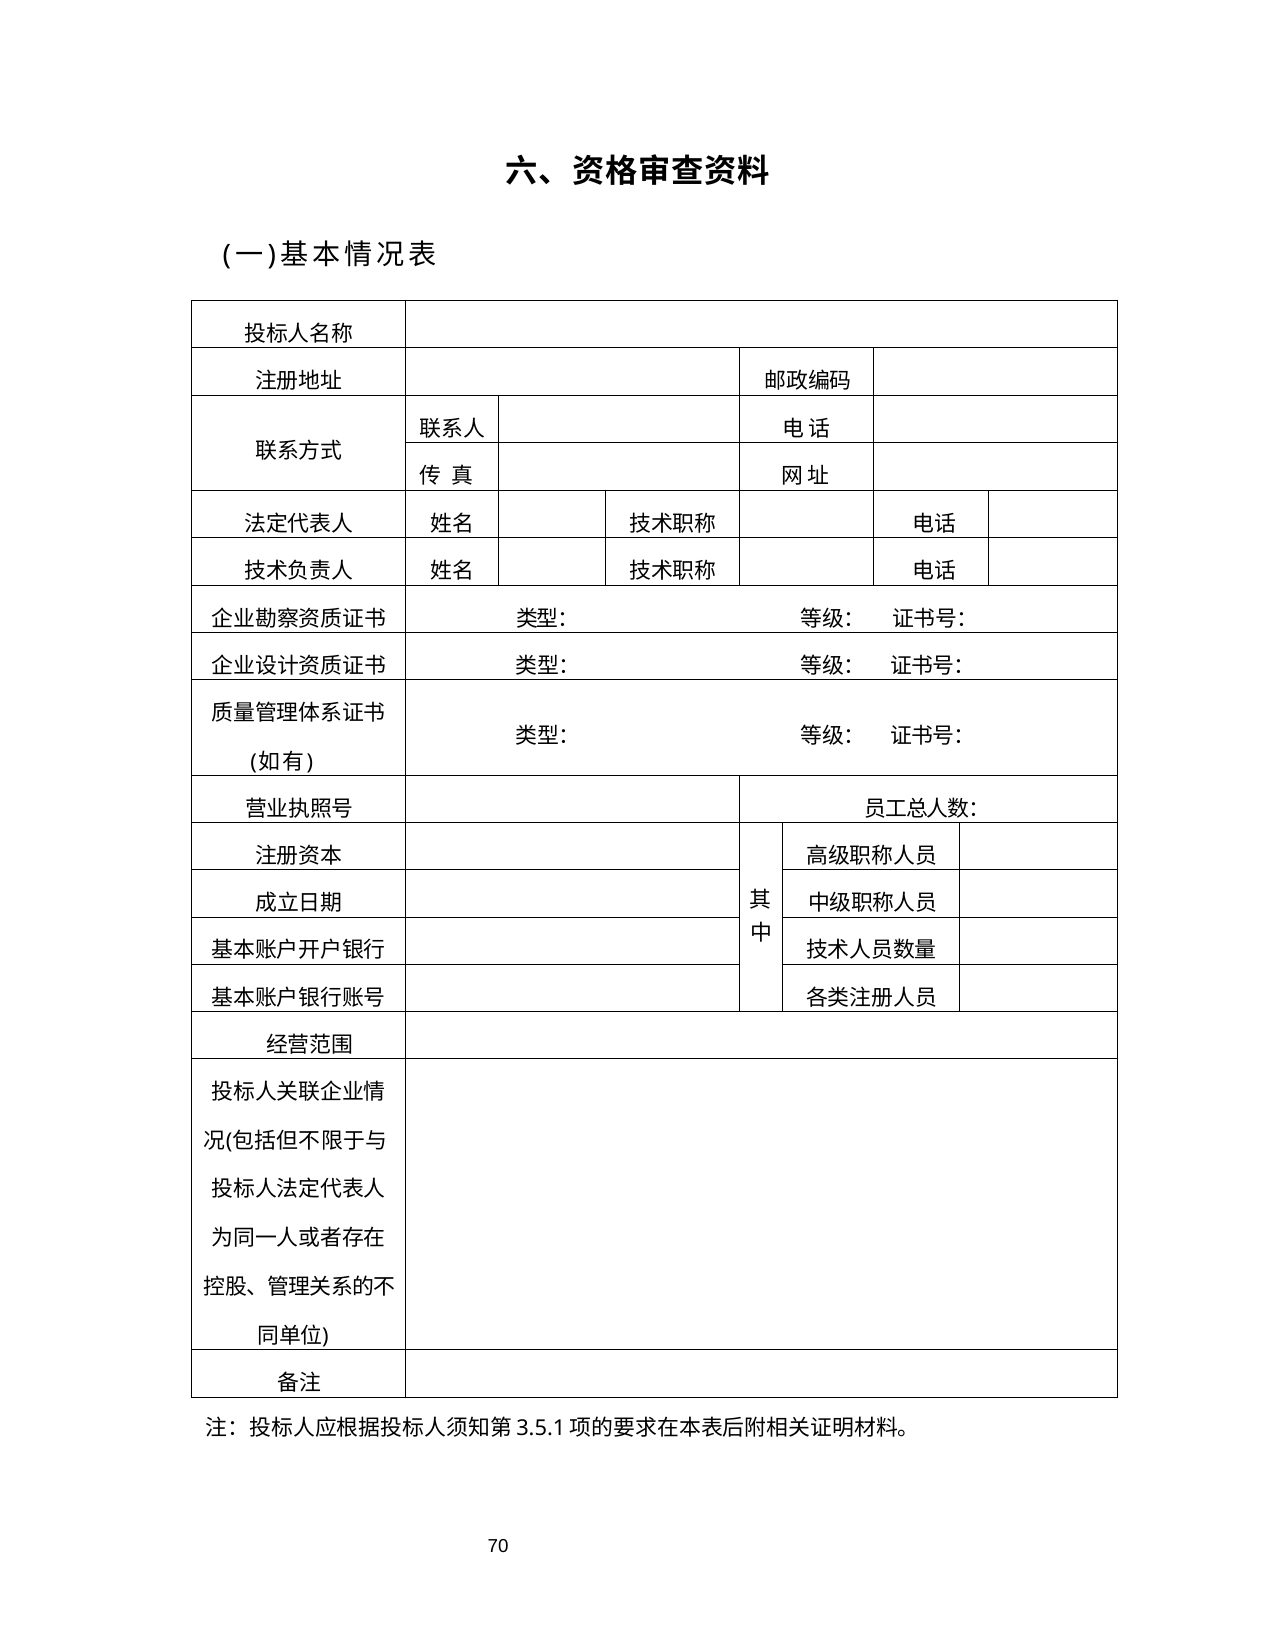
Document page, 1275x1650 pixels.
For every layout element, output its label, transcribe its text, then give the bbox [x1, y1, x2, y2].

table_cell [406, 776, 739, 822]
table_cell [989, 491, 1117, 537]
table_cell [960, 965, 1117, 1011]
table_cell 邮政编码 [740, 348, 873, 394]
table_cell 基本账户银行账号 [192, 965, 405, 1011]
table_cell 注册资本 [192, 823, 405, 869]
table_cell [740, 538, 873, 585]
table_cell 基本账户开户银行 [192, 918, 405, 964]
table_cell 电话 [874, 491, 988, 537]
text (一)基本情况表 [222, 233, 1084, 272]
table_cell [989, 538, 1117, 585]
table_cell 其 中 [740, 823, 782, 1011]
table_cell 电 话 [740, 396, 873, 442]
table_cell 类型： [406, 633, 605, 679]
table_cell 等级： 证书号： [605, 586, 1117, 632]
table_header 投标人名称 [192, 301, 405, 347]
text 注：投标人应根据投标人须知第3.5.1项的要求在本表后附相关证明材料。 [205, 1411, 1084, 1441]
table_cell [874, 396, 1117, 442]
table_cell 中级职称人员 [783, 870, 959, 917]
table_cell 法定代表人 [192, 491, 405, 537]
table_cell 网 址 [740, 443, 873, 490]
table_cell 联系方式 [192, 396, 405, 490]
table_cell [960, 823, 1117, 869]
table_cell 注册地址 [192, 348, 405, 394]
table_cell 备注 [192, 1350, 405, 1397]
table_cell 企业设计资质证书 [192, 633, 405, 679]
table_cell 类型： [406, 586, 605, 632]
table_cell [874, 443, 1117, 490]
table_cell 技术职称 [606, 538, 739, 585]
table_cell 姓名 [406, 491, 498, 537]
table_cell 等级： 证书号： [605, 680, 1117, 775]
table_cell [960, 918, 1117, 964]
table_cell 营业执照号 [192, 776, 405, 822]
table_cell [740, 491, 873, 537]
table_cell 电话 [874, 538, 988, 585]
table_cell 高级职称人员 [783, 823, 959, 869]
table_cell 类型： [406, 680, 605, 775]
table_cell 等级： 证书号： [605, 633, 1117, 679]
table_cell [406, 348, 739, 394]
table_cell 技术人员数量 [783, 918, 959, 964]
table_cell [499, 538, 605, 585]
table_cell [499, 443, 739, 490]
table_cell 质量管理体系证书 (如有) [192, 680, 405, 775]
table_cell 企业勘察资质证书 [192, 586, 405, 632]
table_cell 经营范围 [192, 1012, 405, 1058]
table_cell 传 真 [406, 443, 498, 490]
table_cell [406, 870, 739, 917]
table_cell [406, 1012, 1117, 1058]
table_cell 员工总人数： [740, 776, 1117, 822]
table_cell [406, 1059, 1117, 1349]
table_cell 姓名 [406, 538, 498, 585]
table_cell 技术职称 [606, 491, 739, 537]
table_cell [406, 823, 739, 869]
table_cell [960, 870, 1117, 917]
table_cell 成立日期 [192, 870, 405, 917]
table_cell 各类注册人员 [783, 965, 959, 1011]
table_header [406, 301, 1117, 347]
table_cell [406, 918, 739, 964]
table_cell [406, 1350, 1117, 1397]
table_cell [499, 396, 739, 442]
table_cell [874, 348, 1117, 394]
subtitle 六、资格审查资料 [191, 145, 1084, 192]
table_cell 投标人关联企业情 况(包括但不限于与 投标人法定代表人 为同一人或者存在 控股、管理关系的不 同单位) [192, 1059, 405, 1349]
table_cell [499, 491, 605, 537]
table_cell 技术负责人 [192, 538, 405, 585]
table_cell 联系人 [406, 396, 498, 442]
table_cell [406, 965, 739, 1011]
